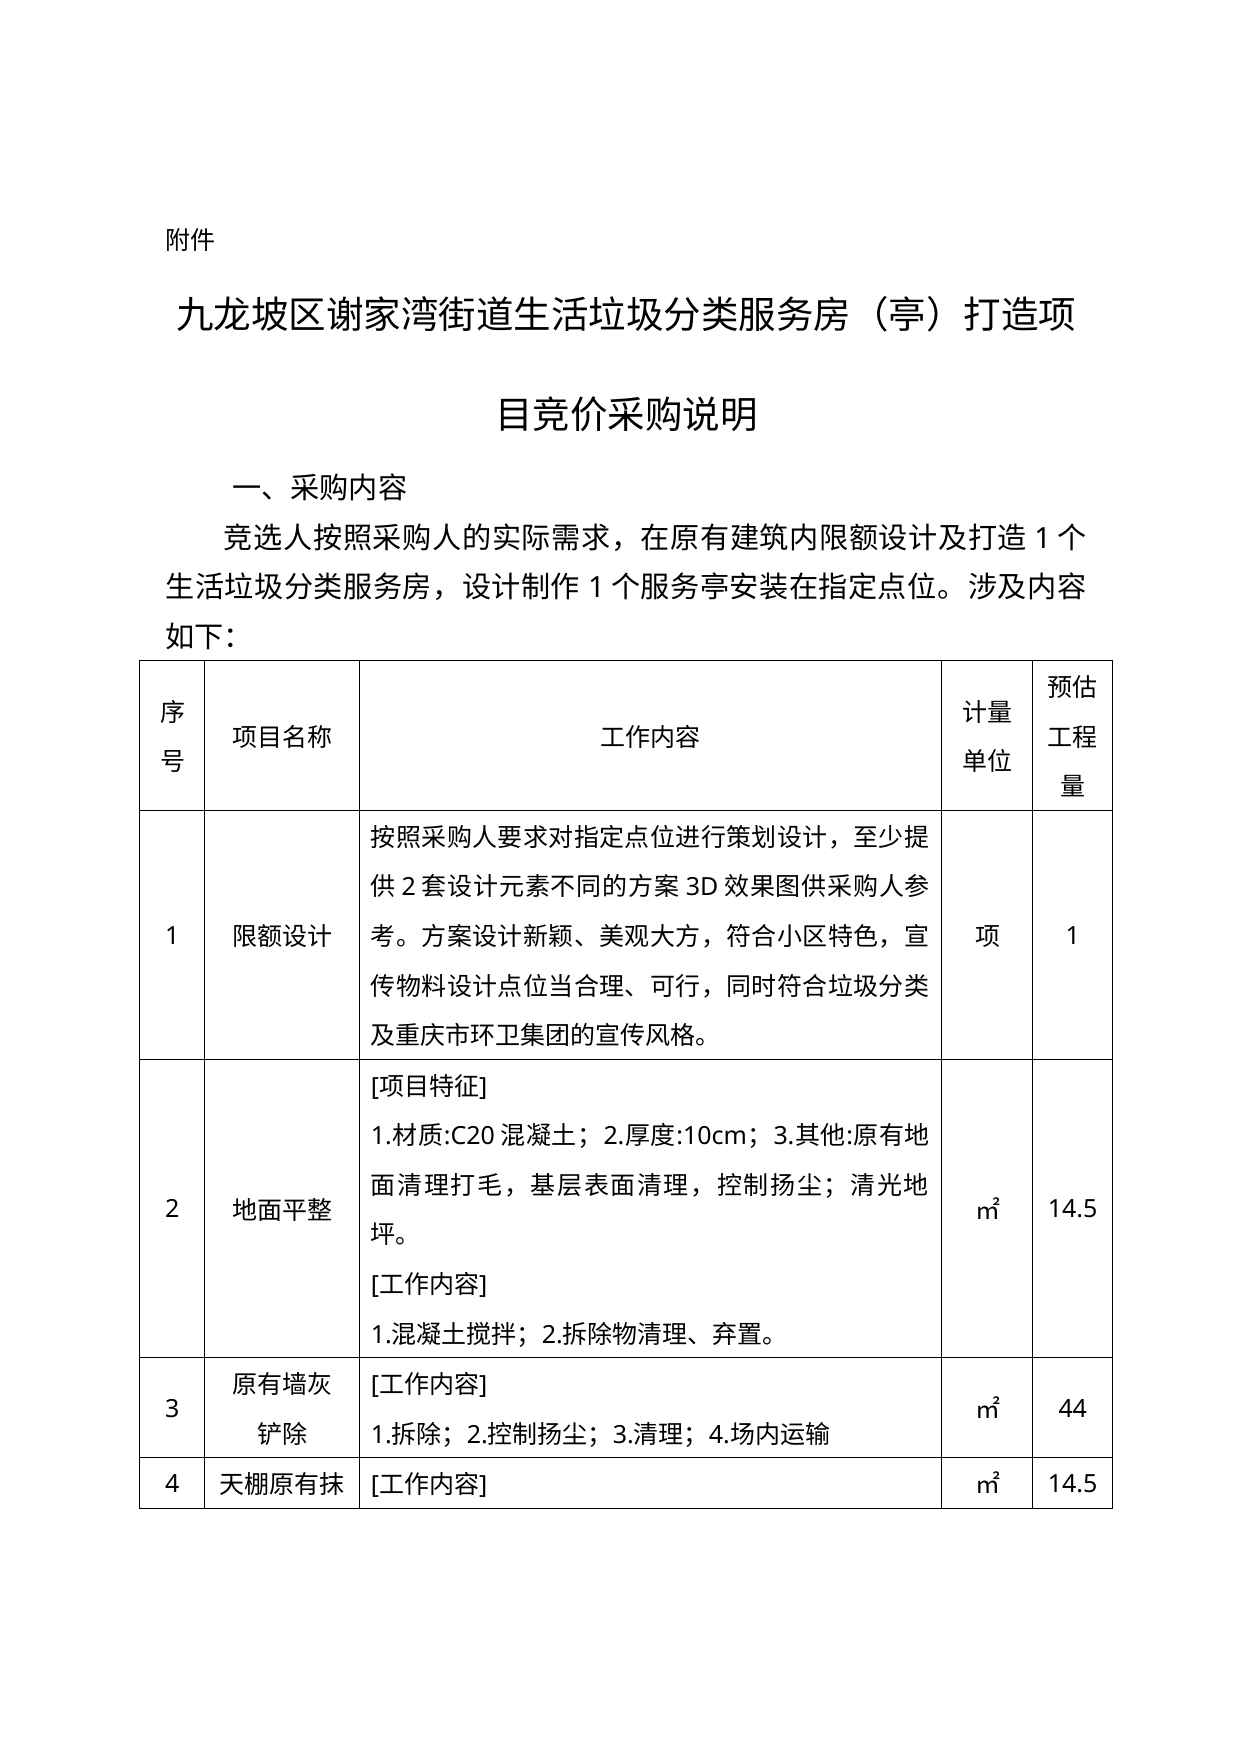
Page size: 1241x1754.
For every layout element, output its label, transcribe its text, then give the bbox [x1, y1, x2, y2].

table_header 计量 单位 [942, 661, 1032, 809]
table_cell 项 [942, 811, 1032, 1058]
table_cell 4 [140, 1458, 204, 1508]
table_cell ㎡ [942, 1358, 1032, 1457]
table_cell 1 [140, 811, 204, 1058]
text 九龙坡区谢家湾街道生活垃圾分类服务房（亭）打造项目竞价采购说明 [165, 263, 1087, 461]
table_cell 1 [1033, 811, 1112, 1058]
table_cell [项目特征] 1.材质:C20混凝土；2.厚度:10cm；3.其他:原有地面清理打毛，基层表面清理，控制扬尘；清光地坪。 [工作内容] 1.混凝土搅拌；2.拆除物清理、弃置。 [360, 1060, 941, 1357]
table_header 项目名称 [205, 661, 359, 809]
text 一、采购内容 [165, 461, 1087, 511]
table_cell 14.5 [1033, 1060, 1112, 1357]
table_header 预估工程量 [1033, 661, 1112, 809]
table_cell 3 [140, 1358, 204, 1457]
table_cell 44 [1033, 1358, 1112, 1457]
table_header 序号 [140, 661, 204, 809]
table_cell ㎡ [942, 1060, 1032, 1357]
table_cell 2 [140, 1060, 204, 1357]
text 竞选人按照采购人的实际需求，在原有建筑内限额设计及打造1个生活垃圾分类服务房，设计制作1个服务亭安装在指定点位。涉及内容如下： [165, 511, 1087, 660]
table_cell [工作内容] 1.拆除；2.控制扬尘；3.清理；4.场内运输 [360, 1358, 941, 1457]
table_cell 14.5 [1033, 1458, 1112, 1508]
table_cell 地面平整 [205, 1060, 359, 1357]
table_cell 限额设计 [205, 811, 359, 1058]
table_cell 原有墙灰 铲除 [205, 1358, 359, 1457]
table_cell ㎡ [942, 1458, 1032, 1508]
table_cell 天棚原有抹灰面铲除 [205, 1458, 359, 1508]
table_header 工作内容 [360, 661, 941, 809]
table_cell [360, 1458, 941, 1508]
table_cell 按照采购人要求对指定点位进行策划设计，至少提供2套设计元素不同的方案3D效果图供采购人参考。方案设计新颖、美观大方，符合小区特色，宣传物料设计点位当合理、可行，同时符合垃圾分类及重庆市环卫集团的宣传风格。 [360, 811, 941, 1058]
text 附件 [165, 213, 1087, 263]
